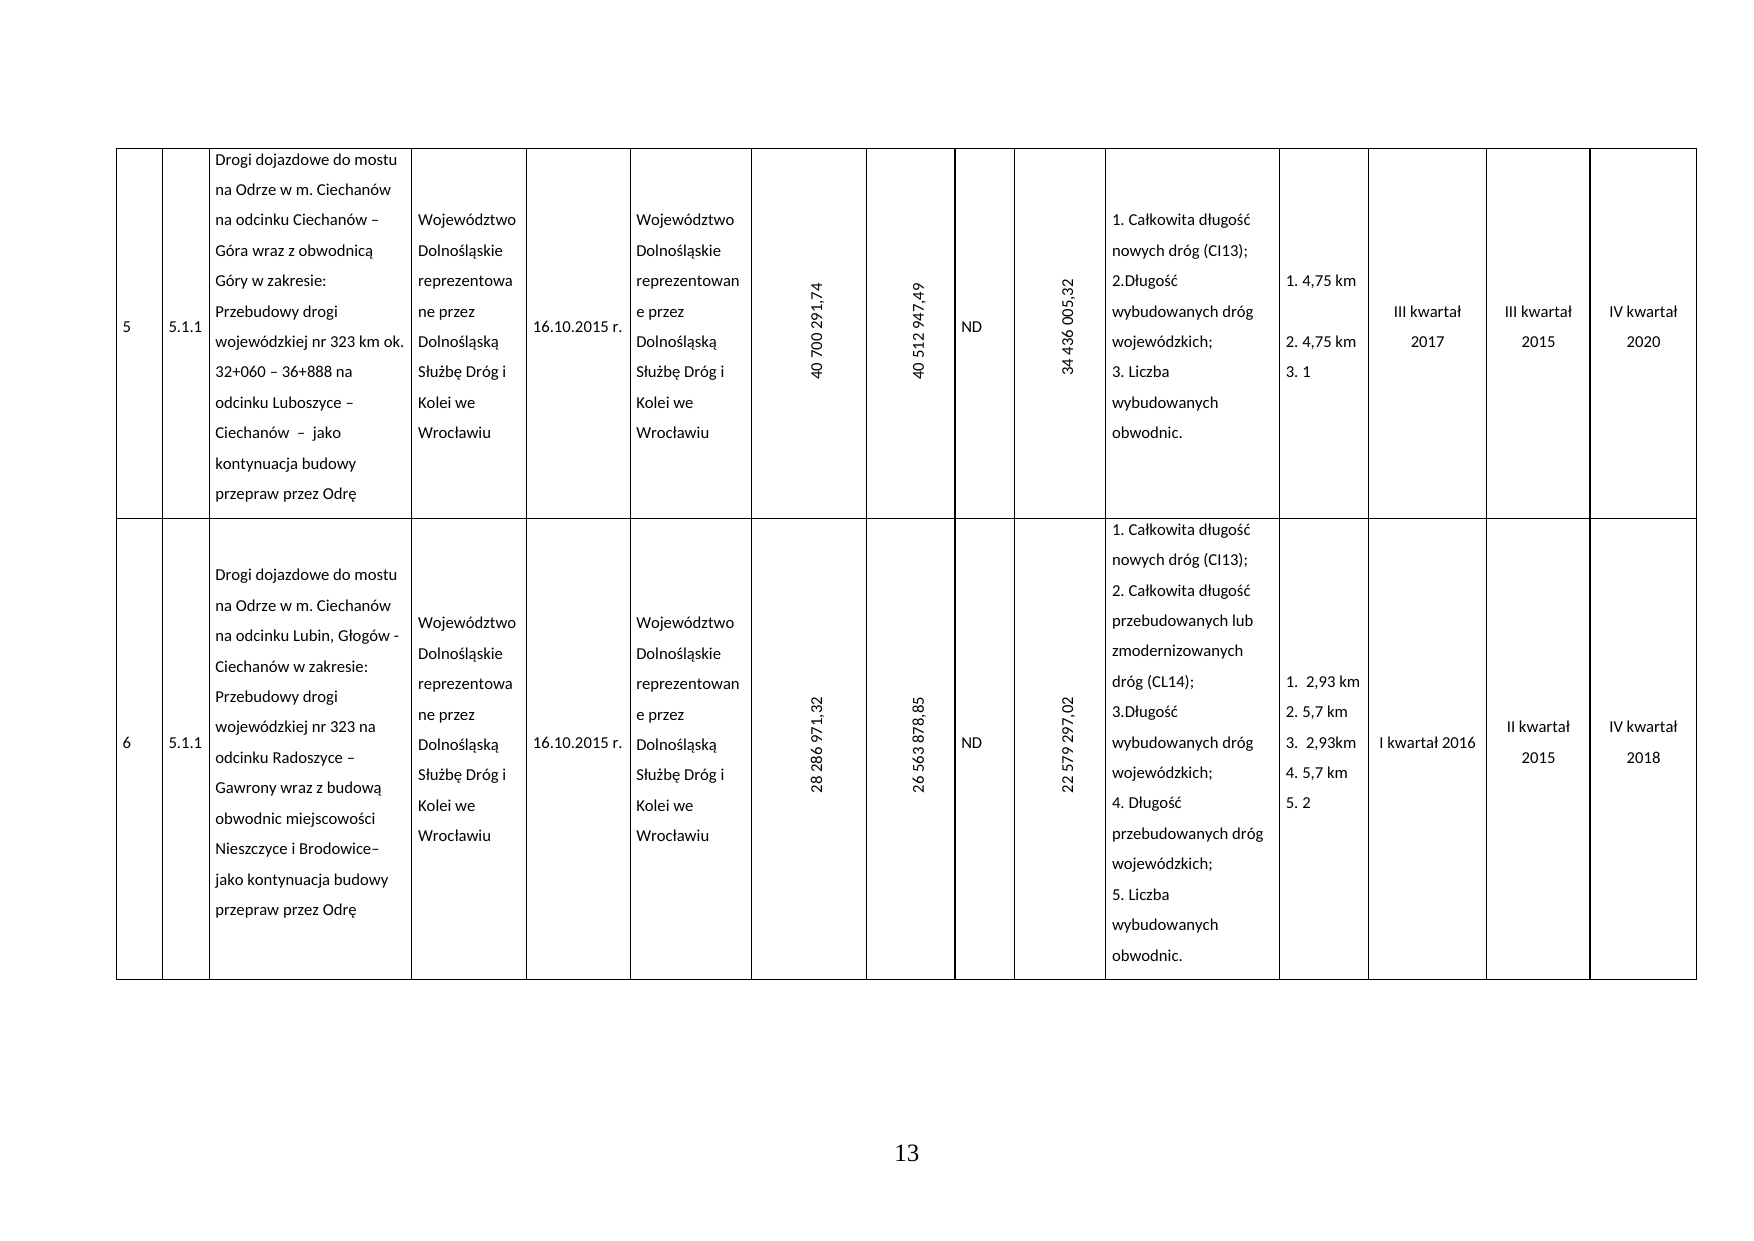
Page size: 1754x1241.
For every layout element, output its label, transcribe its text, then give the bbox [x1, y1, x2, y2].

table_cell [412, 519, 526, 979]
table_cell Drogi dojazdowe do mostu na Odrze w m. Ciechanów na odcinku Lubin, Głogów - Ciechanów w zakresie: Przebudowy drogi wojewódzkiej nr 323 na odcinku Radoszyce – Gawrony wraz z budową obwodnic miejscowości Nieszczyce i Brodowice– jako kontynuacja budowy przepraw przez Odrę [210, 519, 411, 979]
table_cell III kwartał 2015 [1487, 149, 1589, 518]
table_cell Drogi dojazdowe do mostu na Odrze w m. Ciechanów na odcinku Ciechanów – Góra wraz z obwodnicą Góry w zakresie: Przebudowy drogi wojewódzkiej nr 323 km ok. 32+060 – 36+888 na odcinku Luboszyce – Ciechanów – jako kontynuacja budowy przepraw przez Odrę [210, 149, 411, 518]
table_cell IV kwartał 2018 [1591, 519, 1696, 979]
table_cell I kwartał 2016 [1369, 519, 1486, 979]
table_cell 5.1.1 [163, 149, 209, 518]
table_cell 28 286 971,32 [752, 519, 866, 979]
table_cell ND [956, 519, 1014, 979]
table_cell 26 563 878,85 [867, 519, 954, 979]
table_cell III kwartał 2017 [1369, 149, 1486, 518]
table_cell 1. 4,75 km 2. 4,75 km 3. 1 [1280, 149, 1368, 518]
table_cell 1. 2,93 km 2. 5,7 km 3. 2,93km 4. 5,7 km 5. 2 [1280, 519, 1368, 979]
table_cell ND [956, 149, 1014, 518]
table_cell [631, 149, 751, 518]
table_cell 1. Całkowita długość nowych dróg (CI13); 2. Całkowita długość przebudowanych lub zmodernizowanych dróg (CL14); 3.Długość wybudowanych dróg wojewódzkich; 4. Długość przebudowanych dróg wojewódzkich; 5. Liczba wybudowanych obwodnic. [1106, 519, 1279, 979]
table_cell 16.10.2015 r. [527, 519, 630, 979]
table_cell 1. Całkowita długość nowych dróg (CI13); 2.Długość wybudowanych dróg wojewódzkich; 3. Liczba wybudowanych obwodnic. [1106, 149, 1279, 518]
table_cell II kwartał 2015 [1487, 519, 1589, 979]
table_cell 16.10.2015 r. [527, 149, 630, 518]
table_cell 40 512 947,49 [867, 149, 954, 518]
table_cell IV kwartał 2020 [1591, 149, 1696, 518]
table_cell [412, 149, 526, 518]
table_cell 40 700 291,74 [752, 149, 866, 518]
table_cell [631, 519, 751, 979]
table_cell 5 [117, 149, 162, 518]
table_cell 22 579 297,02 [1015, 519, 1105, 979]
table_cell 6 [117, 519, 162, 979]
table_cell 34 436 005,32 [1015, 149, 1105, 518]
table_cell 5.1.1 [163, 519, 209, 979]
